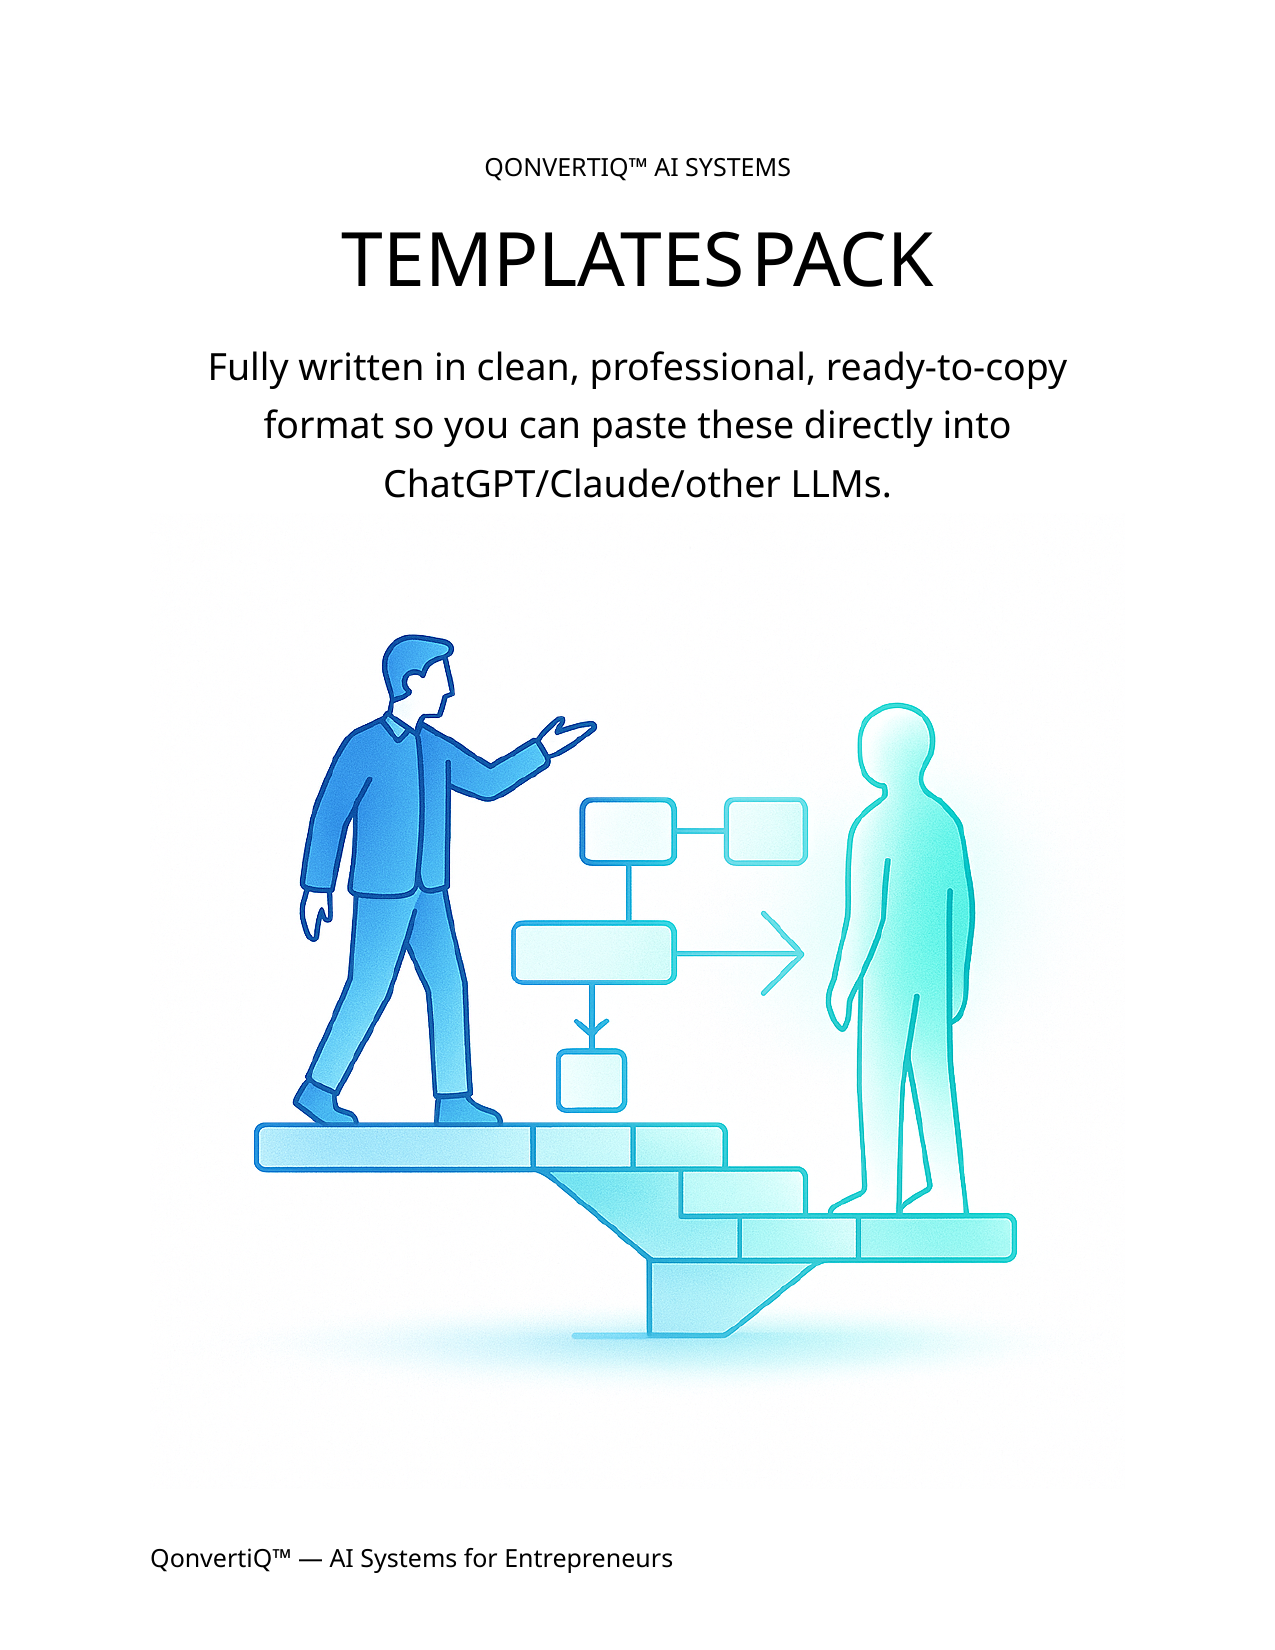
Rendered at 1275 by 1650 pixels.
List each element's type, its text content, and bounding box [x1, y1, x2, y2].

text QONVERTIQ™ AI SYSTEMS [150, 150, 1125, 184]
text Fully written in clean, professional, ready-to-copy format so you can paste these directly into ChatGPT/Claude/other LLMs. [150, 340, 1125, 513]
text TEMPLATES PACK [150, 206, 1125, 308]
picture [150, 513, 1125, 1489]
